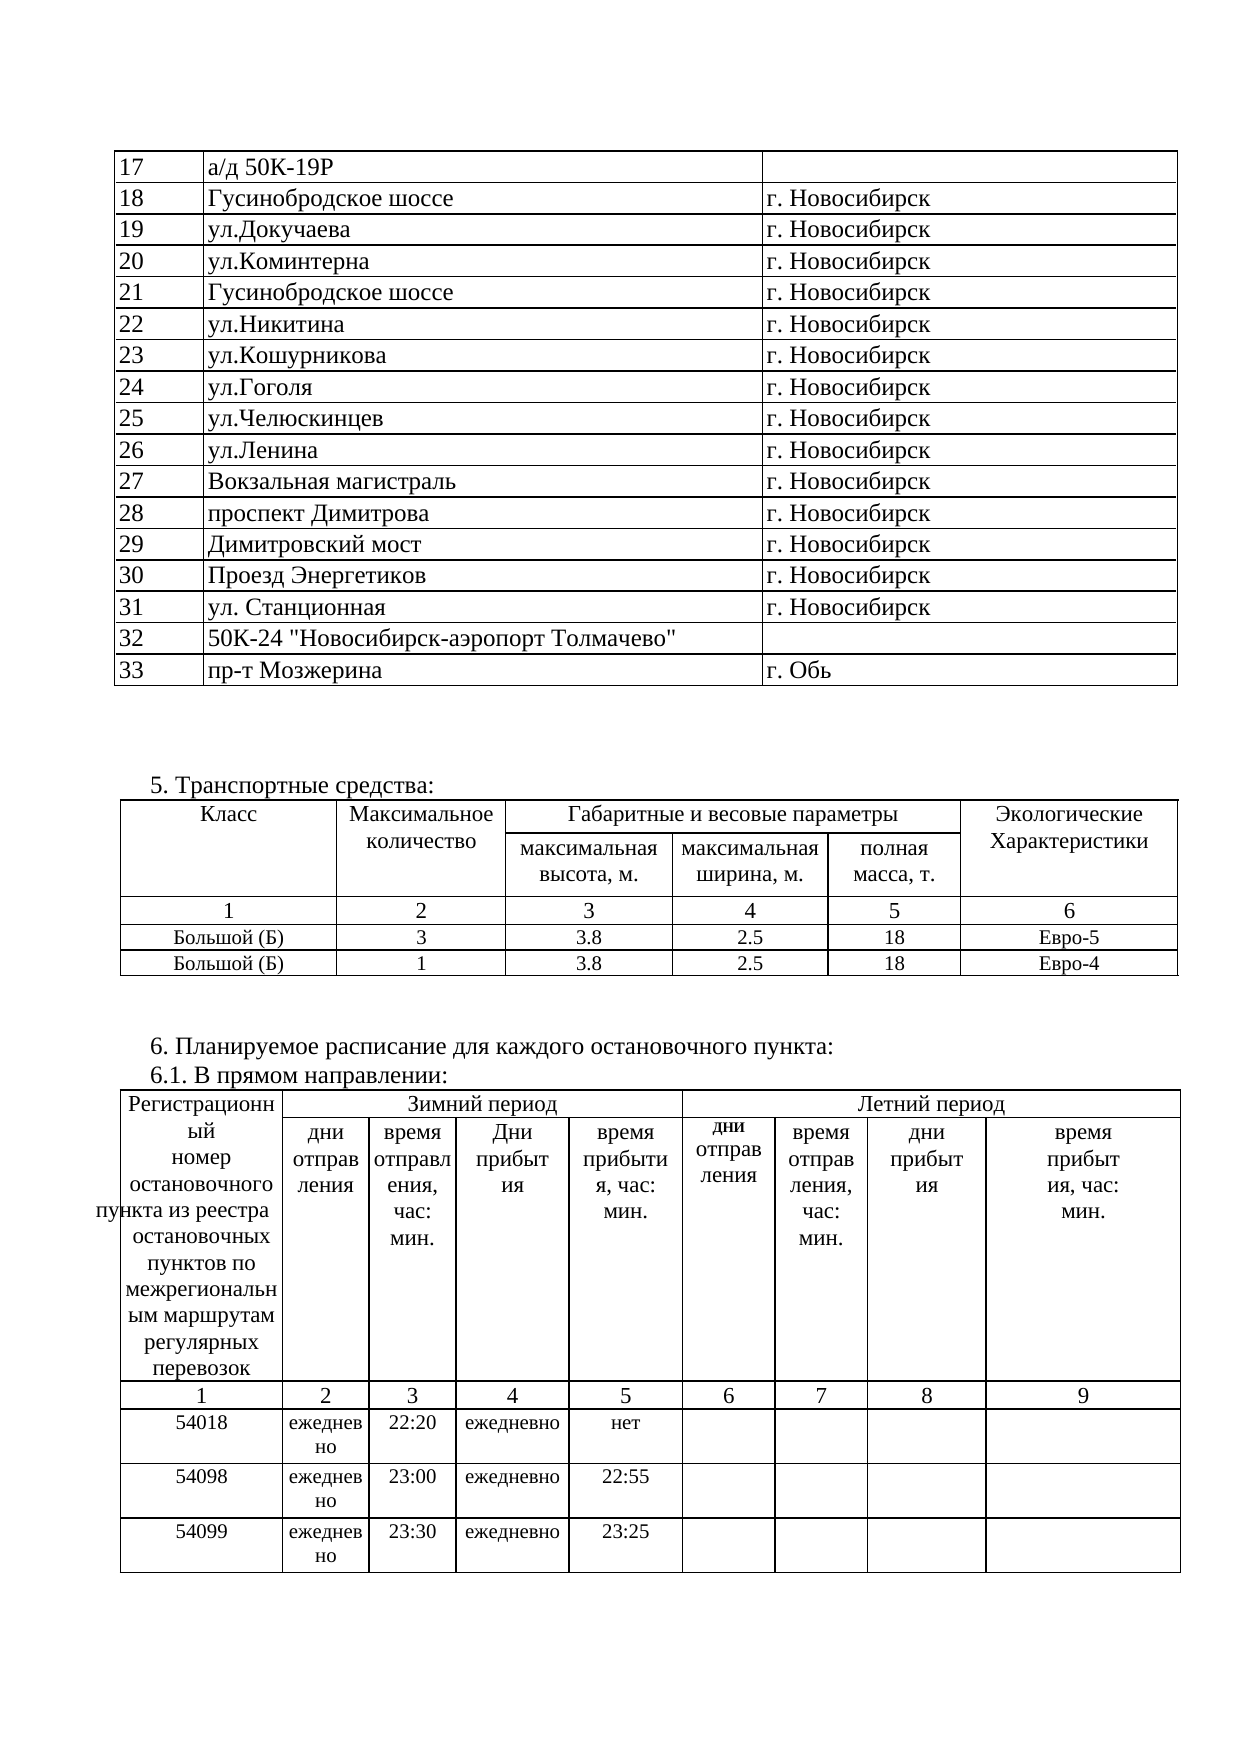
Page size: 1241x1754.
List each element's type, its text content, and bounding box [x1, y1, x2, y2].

table_cell [868, 1410, 985, 1463]
table_cell г. Новосибирск [763, 528, 1177, 559]
table_cell [987, 1519, 1180, 1571]
table_cell [776, 1410, 867, 1463]
table_header Максимальное количество [337, 801, 505, 896]
table_cell 8 [868, 1382, 985, 1408]
table_cell ежедневно [457, 1464, 568, 1517]
table_cell 30 [115, 560, 203, 590]
table_cell ул.Никитина [204, 309, 762, 339]
table_cell 6 [961, 897, 1177, 923]
table_cell г. Новосибирск [763, 307, 1177, 339]
table_cell Евро-5 [961, 925, 1177, 949]
table_cell [763, 622, 1177, 653]
table_cell ул.Гоголя [204, 372, 762, 402]
table_cell нет [570, 1410, 682, 1463]
table_cell 23:25 [570, 1519, 682, 1571]
table_cell г. Новосибирск [763, 465, 1177, 496]
table_cell г. Новосибирск [763, 244, 1177, 276]
table_cell ежедневно [457, 1410, 568, 1463]
table_cell 3 [370, 1382, 455, 1408]
table_cell 3.8 [506, 951, 672, 975]
table_cell 3 [337, 925, 505, 949]
table_cell 21 [115, 277, 203, 307]
table_cell время прибыти я, час: мин. [570, 1118, 682, 1380]
table_cell г. Новосибирск [763, 496, 1177, 527]
table_cell Вокзальная магистраль [204, 466, 762, 496]
table_cell 4 [457, 1382, 568, 1408]
table_cell 22:55 [570, 1464, 682, 1517]
table_header Габаритные и весовые параметры [506, 801, 960, 832]
table_cell 2.5 [673, 951, 827, 975]
table_cell время отправ ления, час: мин. [776, 1118, 867, 1380]
table_cell максимальная высота, м. [506, 834, 672, 896]
table_cell ул.Кошурникова [204, 340, 762, 370]
table_cell 9 [987, 1382, 1180, 1408]
table_cell г. Новосибирск [763, 339, 1177, 370]
table_cell а/д 50К-19Р [204, 152, 762, 181]
table_cell 18 [115, 183, 203, 213]
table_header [121, 1091, 282, 1380]
table_cell 3.8 [506, 925, 672, 949]
table_cell Большой (Б) [121, 925, 336, 949]
table_cell [776, 1519, 867, 1571]
table_cell 26 [115, 434, 203, 464]
table_cell г. Новосибирск [763, 370, 1177, 402]
table_cell ежедневно [457, 1519, 568, 1571]
table_header Зимний период [283, 1091, 682, 1117]
table_cell 17 [115, 152, 203, 181]
table_cell 27 [115, 466, 203, 496]
table_cell 54099 [121, 1519, 282, 1571]
table_header Экологические Характеристики [961, 801, 1177, 896]
table_cell 20 [115, 245, 203, 276]
table_cell время прибыт ия, час: мин. [987, 1118, 1180, 1380]
table_cell 31 [115, 591, 203, 622]
table_cell 3 [506, 897, 672, 923]
table_cell 23:00 [370, 1464, 455, 1517]
table_cell г. Новосибирск [763, 181, 1177, 213]
table_cell 5 [570, 1382, 682, 1408]
table_cell 18 [829, 951, 960, 975]
table_cell ул.Челюскинцев [204, 403, 762, 433]
table_cell 25 [115, 403, 203, 433]
table_cell [776, 1464, 867, 1517]
table_cell 2 [283, 1382, 368, 1408]
table_cell ул.Коминтерна [204, 246, 762, 276]
table_cell 54018 [121, 1410, 282, 1463]
table_cell 2.5 [673, 925, 827, 949]
table_cell г. Новосибирск [763, 402, 1177, 433]
table_cell г. Новосибирск [763, 590, 1177, 622]
table_cell 54098 [121, 1464, 282, 1517]
table_cell 1 [337, 951, 505, 975]
text 5. Транспортные средства: [150, 770, 1090, 799]
table_cell проспект Димитрова [204, 498, 762, 527]
table_cell 7 [776, 1382, 867, 1408]
table_cell г. Новосибирск [763, 213, 1177, 244]
table_cell ул.Ленина [204, 435, 762, 464]
table_cell Проезд Энергетиков [204, 561, 762, 590]
table_cell Большой (Б) [121, 951, 336, 975]
table_cell 2 [337, 897, 505, 923]
text 6. Планируемое расписание для каждого остановочного пункта: [150, 1031, 1090, 1060]
table_cell ДНИ отправ ления [683, 1118, 774, 1380]
table_cell 22:20 [370, 1410, 455, 1463]
table_cell [683, 1464, 774, 1517]
table_cell 19 [115, 214, 203, 244]
table_cell Евро-4 [961, 951, 1177, 975]
table_cell максимальная ширина, м. [673, 834, 827, 896]
table_cell время отправл ения, час: мин. [370, 1118, 455, 1380]
table_cell 23:30 [370, 1519, 455, 1571]
table_header Класс [121, 801, 336, 896]
table_cell 32 [115, 623, 203, 653]
table_cell [987, 1410, 1180, 1463]
table_cell ежедневно [283, 1464, 368, 1517]
table_cell [683, 1519, 774, 1571]
table_cell [868, 1519, 985, 1571]
table_cell г. Новосибирск [763, 276, 1177, 307]
text 6.1. В прямом направлении: [150, 1060, 1090, 1089]
table_cell 22 [115, 308, 203, 339]
table_cell полная масса, т. [829, 834, 960, 896]
table_cell 5 [829, 897, 960, 923]
table_cell ежедневно [283, 1410, 368, 1463]
table_cell 29 [115, 529, 203, 559]
table_cell 1 [121, 897, 336, 923]
table_cell 28 [115, 497, 203, 527]
table_cell г. Новосибирск [763, 559, 1177, 590]
table_cell 23 [115, 340, 203, 370]
table_cell [683, 1410, 774, 1463]
table_cell [868, 1464, 985, 1517]
table_cell 4 [673, 897, 827, 923]
table_cell Гусинобродское шоссе [204, 183, 762, 213]
table_cell Димитровский мост [204, 529, 762, 559]
table_cell 33 [115, 654, 203, 685]
table_cell [987, 1464, 1180, 1517]
table_cell дни отправ ления [283, 1118, 368, 1380]
table_cell 50К-24 "Новосибирск-аэропорт Толмачево" [204, 623, 762, 653]
table_cell Гусинобродское шоссе [204, 277, 762, 307]
table_cell 18 [829, 925, 960, 949]
table_cell [763, 152, 1177, 181]
table_cell дни прибыт ия [868, 1118, 985, 1380]
table_cell г. Обь [763, 653, 1177, 685]
table_cell 1 [121, 1382, 282, 1408]
table_cell пр-т Мозжерина [204, 655, 762, 685]
table_cell 6 [683, 1382, 774, 1408]
table_cell Дни прибыт ия [457, 1118, 568, 1380]
table_cell ежедневно [283, 1519, 368, 1571]
table_cell ул.Докучаева [204, 215, 762, 244]
table_cell г. Новосибирск [763, 433, 1177, 464]
table_header Летний период [683, 1091, 1180, 1117]
table_cell 24 [115, 371, 203, 402]
table_cell ул. Станционная [204, 592, 762, 622]
